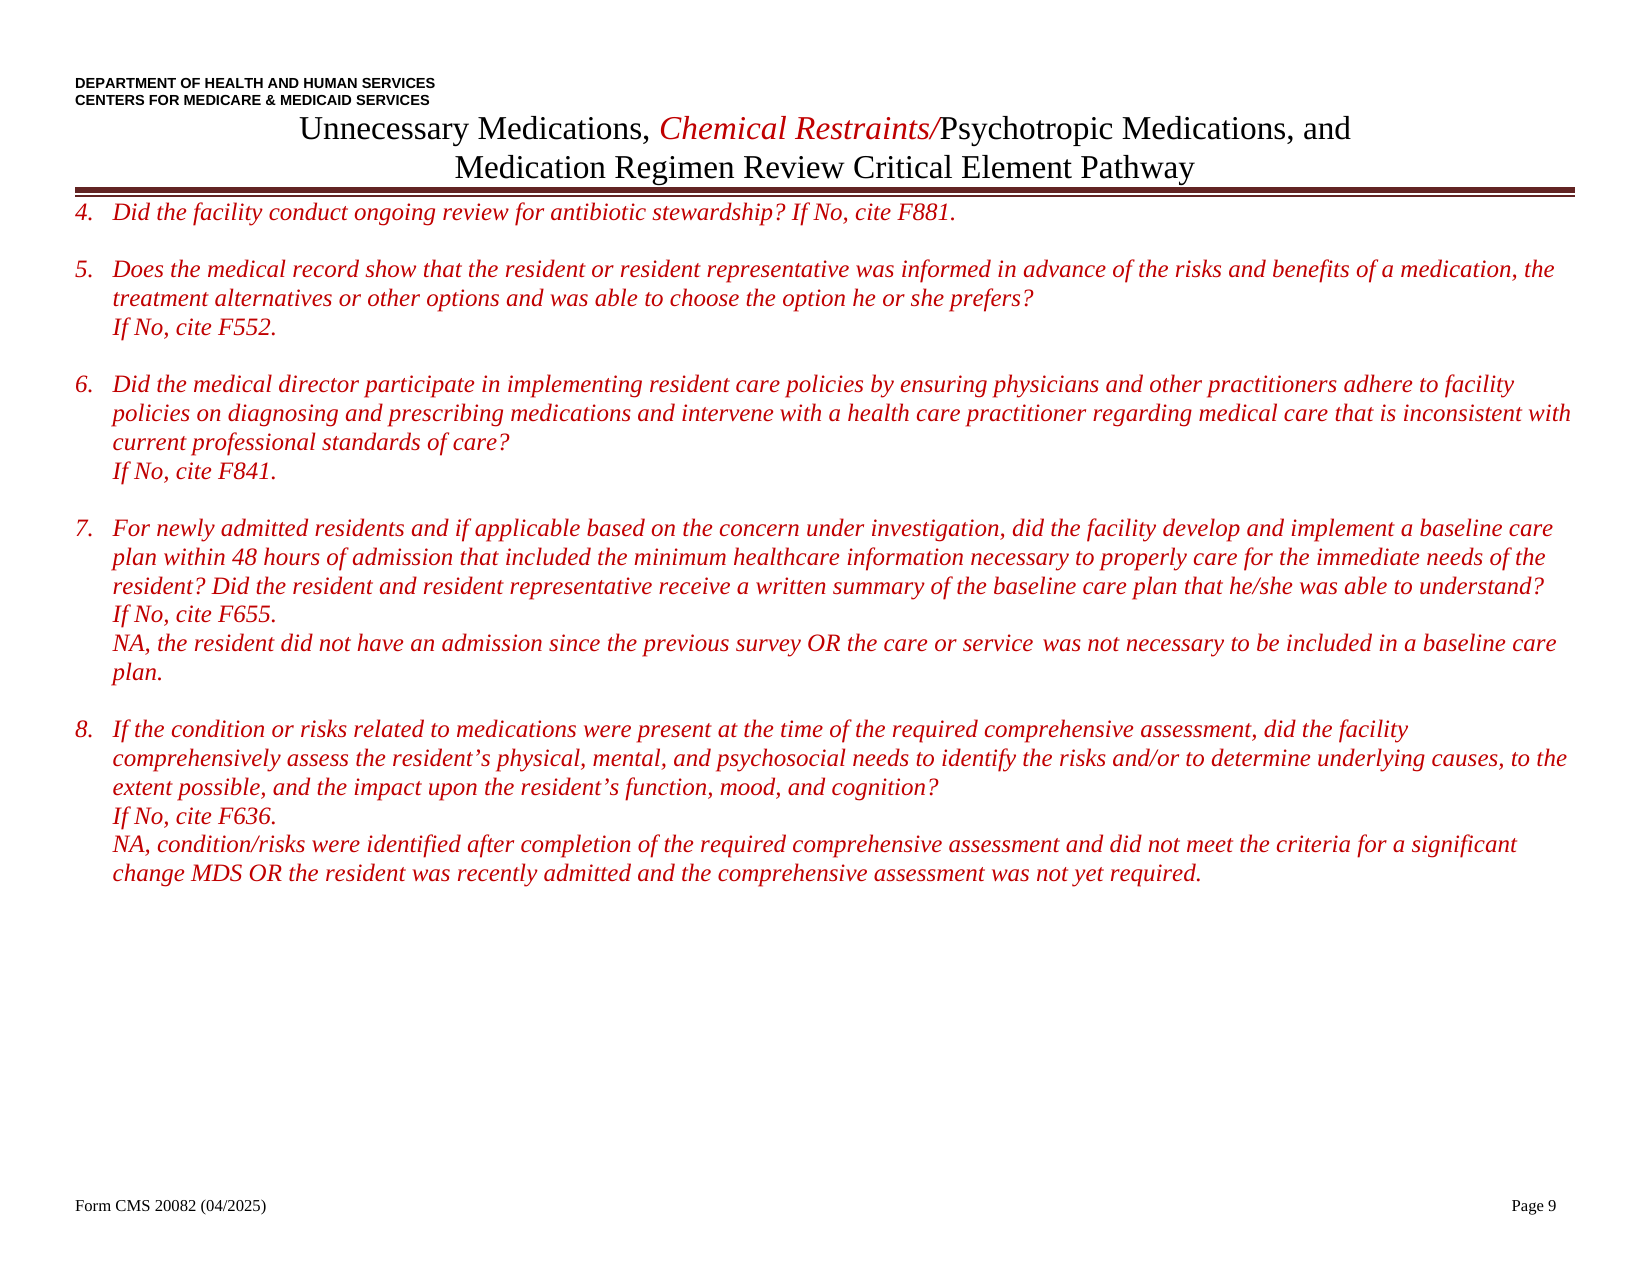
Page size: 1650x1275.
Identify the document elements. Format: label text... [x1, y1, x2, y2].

list Did the medical director participate in implementing resident care policies by ensuring physicians and other practitioners adhere to facility policies on diagnosing and prescribing medications and intervene with a health care practitioner regarding medical care that is inconsistent with current professional standards of care? [75, 369, 1575, 456]
list Did the facility conduct ongoing review for antibiotic stewardship? If No, cite F881. [75, 197, 1575, 225]
list If No, cite F552. [112, 312, 1575, 340]
list If the condition or risks related to medications were present at the time of the required comprehensive assessment, did the facility comprehensively assess the resident’s physical, mental, and psychosocial needs to identify the risks and/or to determine underlying causes, to the extent possible, and the impact upon the resident’s function, mood, and cognition? [75, 714, 1575, 801]
text If No, cite F636. [112, 801, 1575, 829]
list Does the medical record show that the resident or resident representative was informed in advance of the risks and benefits of a medication, the treatment alternatives or other options and was able to choose the option he or she prefers? [75, 254, 1575, 312]
list For newly admitted residents and if applicable based on the concern under investigation, did the facility develop and implement a baseline care plan within 48 hours of admission that included the minimum healthcare information necessary to properly care for the immediate needs of the resident? Did the resident and resident representative receive a written summary of the baseline care plan that he/she was able to understand? [75, 513, 1575, 599]
list If No, cite F841. [112, 456, 1575, 484]
text NA, condition/risks were identified after completion of the required comprehensive assessment and did not meet the criteria for a significant change MDS OR the resident was recently admitted and the comprehensive assessment was not yet required. [112, 829, 1575, 887]
text If No, cite F655. [112, 599, 1575, 628]
text NA, the resident did not have an admission since the previous survey OR the care or service was not necessary to be included in a baseline care plan. [112, 628, 1575, 686]
